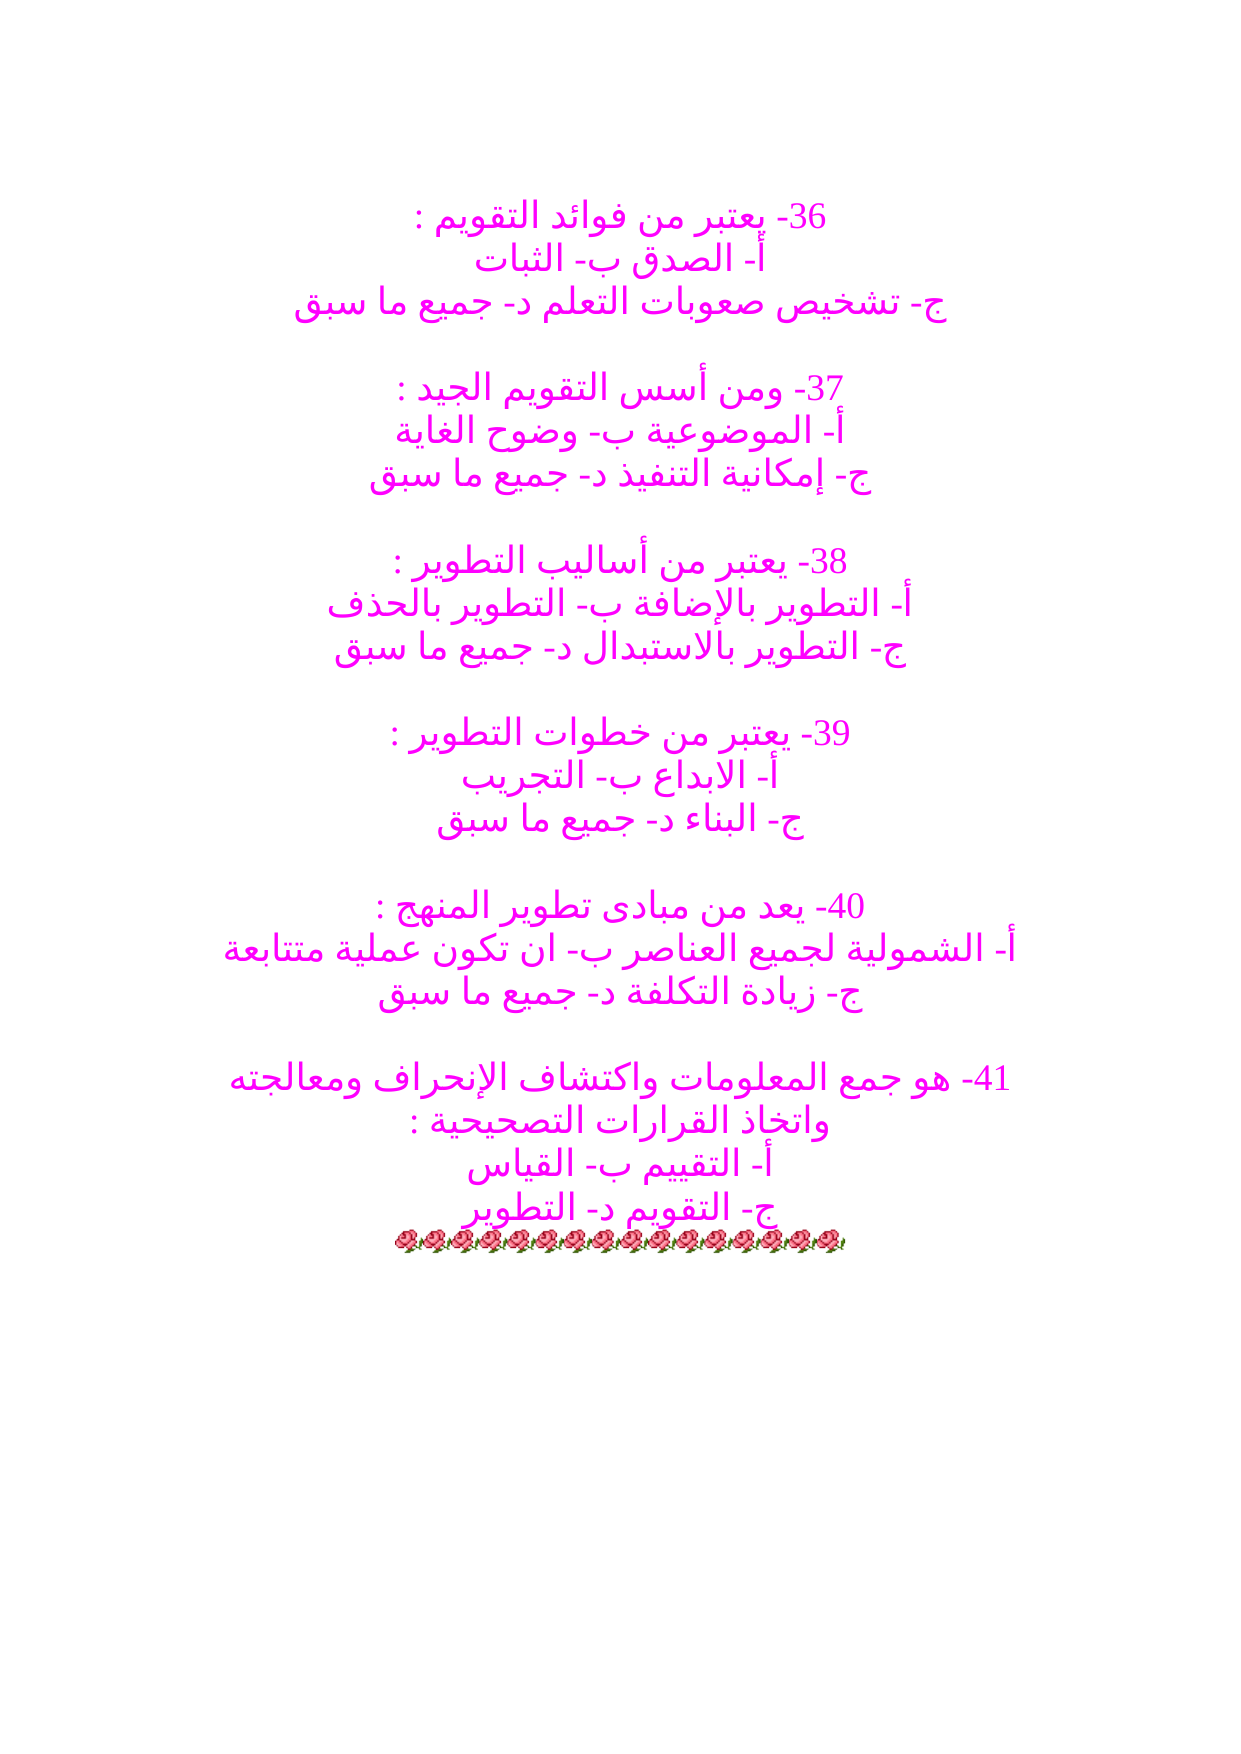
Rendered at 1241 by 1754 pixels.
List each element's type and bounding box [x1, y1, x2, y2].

picture [395, 1228, 846, 1255]
text [187, 150, 1053, 1255]
